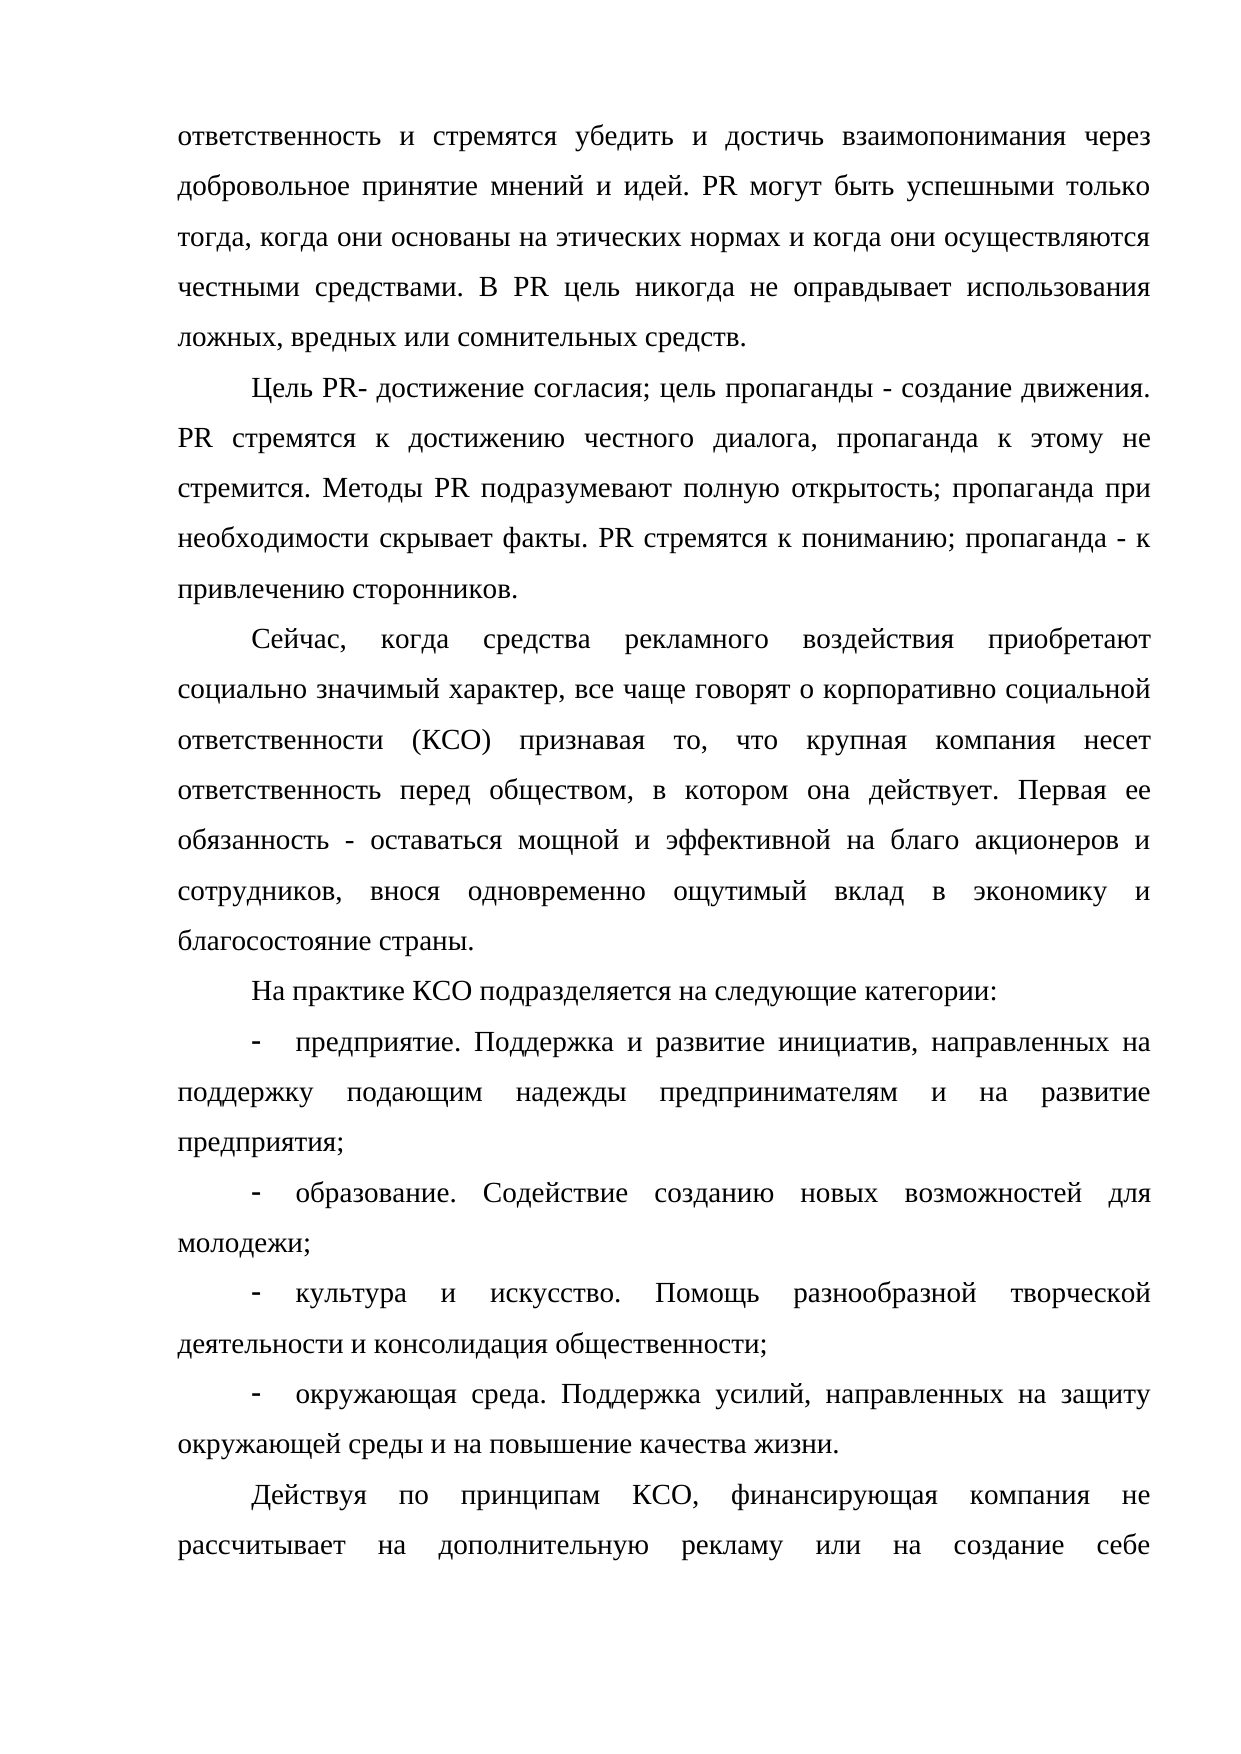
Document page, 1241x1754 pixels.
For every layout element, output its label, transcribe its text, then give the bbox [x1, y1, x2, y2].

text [177, 1477, 1152, 1561]
text Сейчас, когда средства рекламного воздействия приобретают социально значимый характер, все чаще говорят о корпоративно социальной ответственности (КСО) признавая то, что крупная компания несет ответственность перед обществом, в котором она действует. Первая ее обязанность - оставаться мощной и эффективной на благо акционеров и сотрудников, внося одновременно ощутимый вклад в экономику и благосостояние страны. [177, 621, 1152, 957]
text На практике КСО подразделяется на следующие категории: [177, 973, 1152, 1007]
text Цель PR- достижение согласия; цель пропаганды - создание движения. PR стремятся к достижению честного диалога, пропаганда к этому не стремится. Методы PR подразумевают полную открытость; пропаганда при необходимости скрывает факты. PR стремятся к пониманию; пропаганда - к привлечению сторонников. [177, 370, 1152, 604]
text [177, 118, 1152, 353]
list окружающая среда. Поддержка усилий, направленных на защиту окружающей среды и на повышение качества жизни. [177, 1376, 1152, 1460]
list предприятие. Поддержка и развитие инициатив, направленных на поддержку подающим надежды предпринимателям и на развитие предприятия; [177, 1024, 1152, 1158]
list образование. Содействие созданию новых возможностей для молодежи; [177, 1175, 1152, 1259]
list культура и искусство. Помощь разнообразной творческой деятельности и консолидация общественности; [177, 1276, 1152, 1359]
